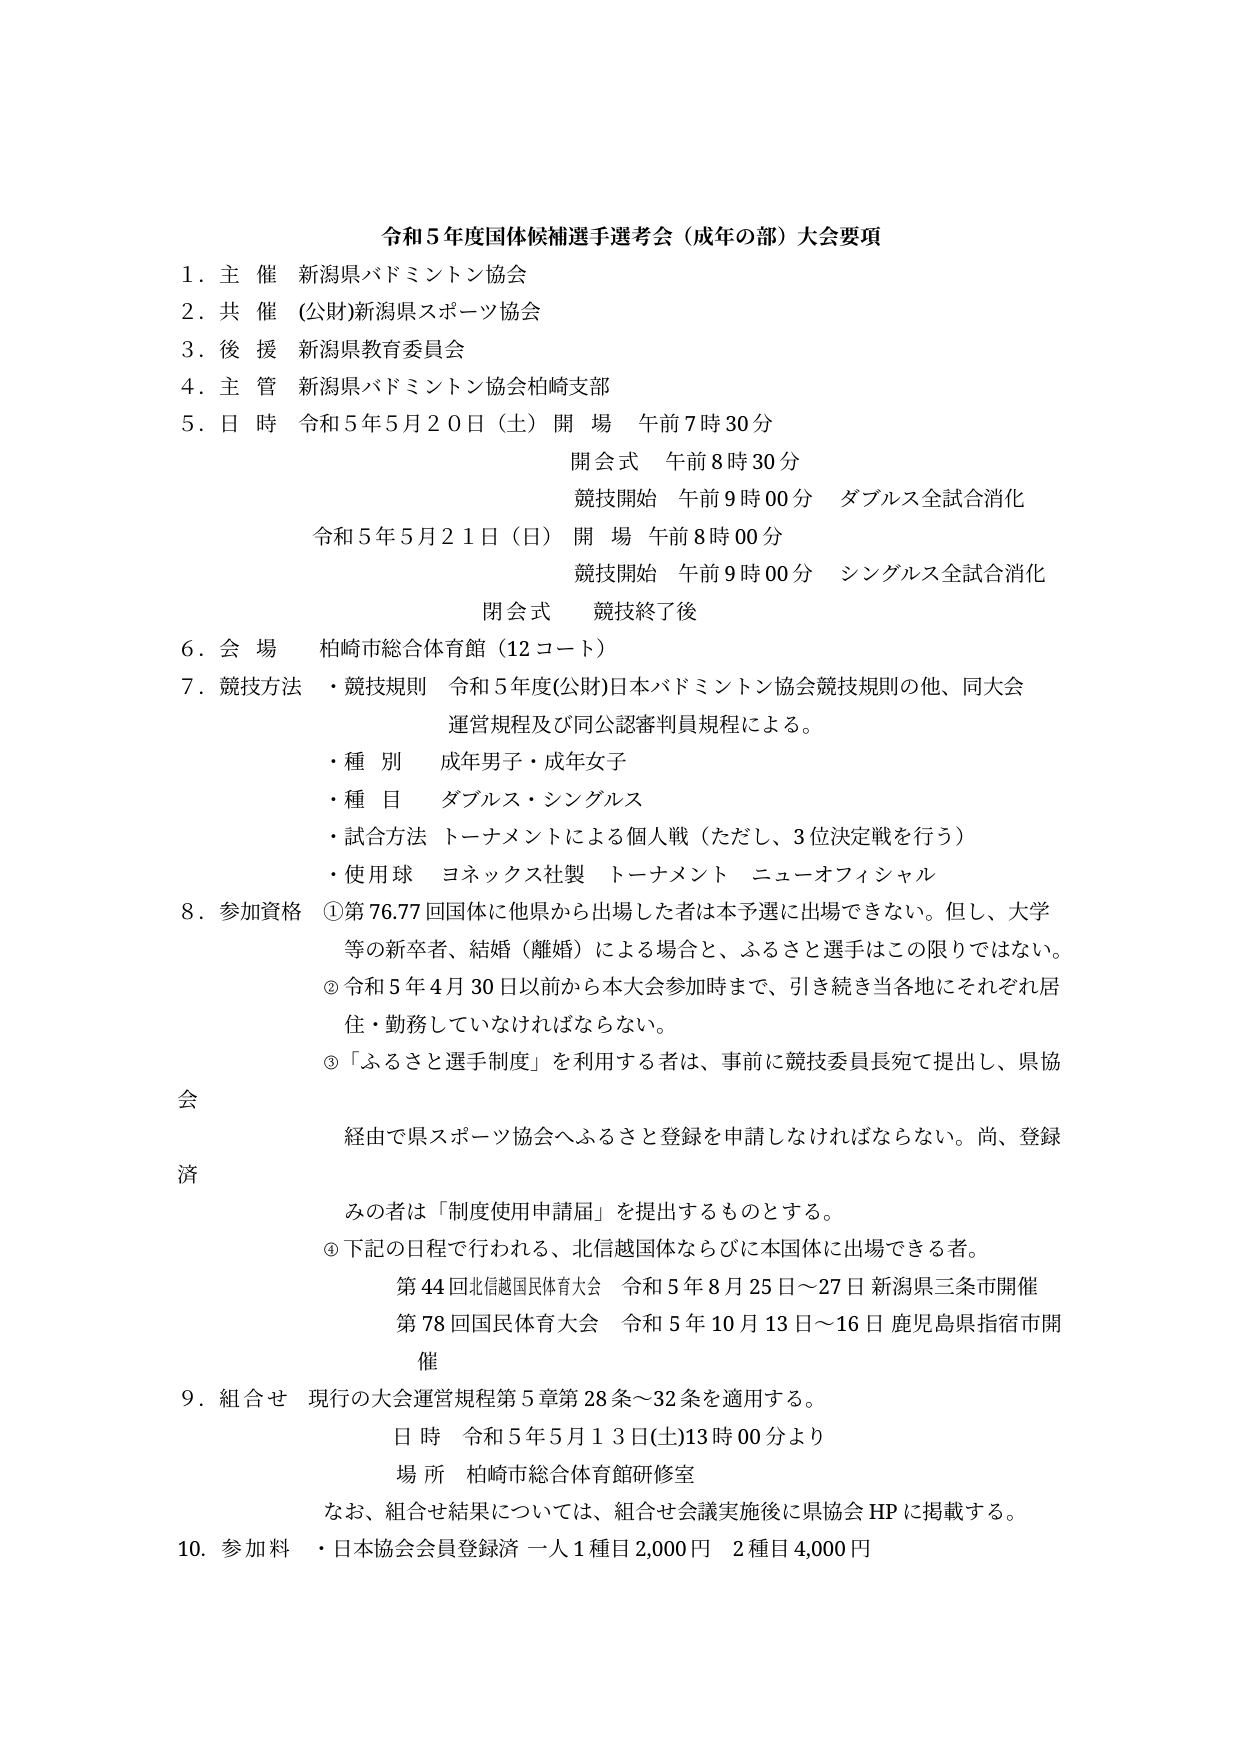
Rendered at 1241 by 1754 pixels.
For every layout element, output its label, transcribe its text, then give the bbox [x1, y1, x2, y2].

text 日時 令和５年５月１３日(土)13時00分より [177, 1417, 1063, 1454]
text ③「ふるさと選手制度」を利用する者は、事前に競技委員長宛て提出し、県協会 [177, 1042, 1063, 1117]
text 令和５年５月２１日（日） 開場 午前8時00分 [177, 517, 1063, 554]
text ２．共催 (公財)新潟県スポーツ協会 [177, 292, 1063, 329]
text ５．日時 令和５年５月２０日（土） 開場 午前7時30分 [177, 404, 1063, 442]
text なお、組合せ結果については、組合せ会議実施後に県協会HPに掲載する。 [177, 1492, 1063, 1529]
text ８．参加資格 ①第76.77回国体に他県から出場した者は本予選に出場できない。但し、大学 [177, 892, 1063, 929]
text 第44回北信越国民体育大会 令和5年8月25日～27日 新潟県三条市開催 [396, 1267, 1063, 1304]
text 住・勤務していなければならない。 [177, 1004, 1063, 1042]
text １．主催 新潟県バドミントン協会 [177, 254, 1063, 292]
text ②令和5年4月30日以前から本大会参加時まで、引き続き当各地にそれぞれ居 [177, 967, 1063, 1004]
text ６．会場 柏崎市総合体育館（12コート） [177, 629, 1063, 667]
text ・種別 成年男子・成年女子 [177, 742, 1063, 779]
text ・使用球 ヨネックス社製 トーナメント ニューオフィシャル [177, 854, 1063, 892]
text ・種目 ダブルス・シングルス [177, 779, 1063, 817]
text 等の新卒者、結婚（離婚）による場合と、ふるさと選手はこの限りではない。 [177, 929, 1063, 967]
text 第78回国民体育大会 令和5年10月13日～16日 鹿児島県指宿市開催 [396, 1304, 1063, 1379]
text 令和５年度国体候補選手選考会（成年の部）大会要項 [199, 217, 1063, 254]
text ④下記の日程で行われる、北信越国体ならびに本国体に出場できる者。 [177, 1229, 1063, 1267]
text 経由で県スポーツ協会へふるさと登録を申請しなければならない。尚、登録済 [177, 1117, 1063, 1192]
text 10．参加料 ・日本協会会員登録済 一人1種目2,000円 2種目4,000円 [177, 1529, 1063, 1567]
text ９．組合せ 現行の大会運営規程第５章第28条～32条を適用する。 [177, 1379, 1063, 1417]
text ７．競技方法 ・競技規則 令和５年度(公財)日本バドミントン協会競技規則の他、同大会 [177, 667, 1063, 704]
text 開会式 午前8時30分 競技開始 午前9時00分 ダブルス全試合消化 [221, 442, 1063, 517]
text 運営規程及び同公認審判員規程による。 [177, 704, 1063, 742]
text 場所 柏崎市総合体育館研修室 [396, 1454, 1063, 1492]
text ４．主管 新潟県バドミントン協会柏崎支部 [177, 367, 1063, 404]
text みの者は「制度使用申請届」を提出するものとする。 [177, 1192, 1063, 1229]
text ・試合方法 トーナメントによる個人戦（ただし、3位決定戦を行う） [177, 817, 1063, 854]
text 競技開始 午前9時00分 シングルス全試合消化 閉会式 競技終了後 [177, 554, 1063, 629]
text ３．後援 新潟県教育委員会 [177, 329, 1063, 367]
